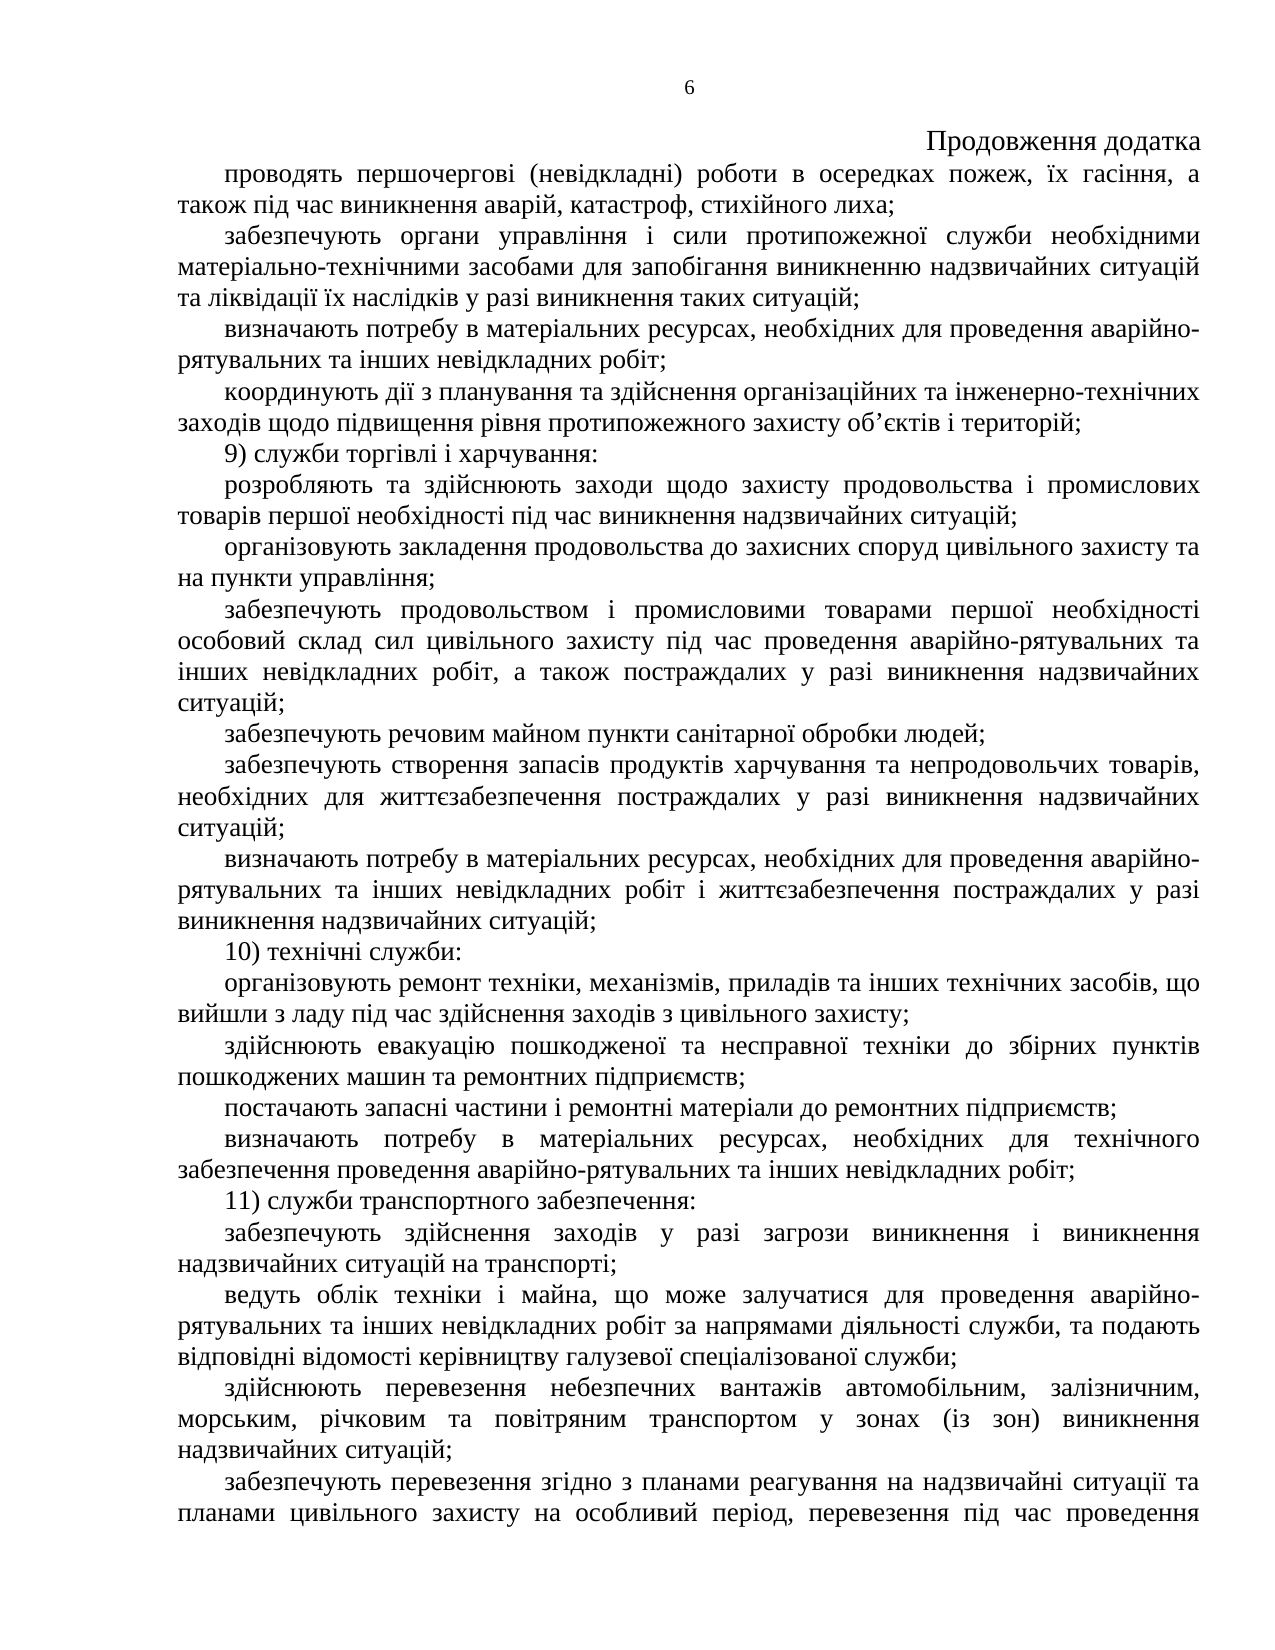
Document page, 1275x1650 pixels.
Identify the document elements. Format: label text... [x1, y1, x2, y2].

text визначають потребу в матеріальних ресурсах, необхідних для проведення аварійно-рятувальних та інших невідкладних робіт і життєзабезпечення постраждалих у разі виникнення надзвичайних ситуацій; [177, 842, 1201, 935]
text забезпечують речовим майном пункти санітарної обробки людей; [177, 717, 1201, 748]
text проводять першочергові (невідкладні) роботи в осередках пожеж, їх гасіння, а також під час виникнення аварій, катастроф, стихійного лиха; [177, 157, 1201, 219]
text розробляють та здійснюють заходи щодо захисту продовольства і промислових товарів першої необхідності під час виникнення надзвичайних ситуацій; [177, 468, 1201, 530]
text забезпечують продовольством і промисловими товарами першої необхідності особовий склад сил цивільного захисту під час проведення аварійно-рятувальних та інших невідкладних робіт, а також постраждалих у разі виникнення надзвичайних ситуацій; [177, 593, 1201, 717]
text забезпечують створення запасів продуктів харчування та непродовольчих товарів, необхідних для життєзабезпечення постраждалих у разі виникнення надзвичайних ситуацій; [177, 748, 1201, 842]
text здійснюють евакуацію пошкодженої та несправної техніки до збірних пунктів пошкоджених машин та ремонтних підприємств; [177, 1029, 1201, 1091]
text визначають потребу в матеріальних ресурсах, необхідних для технічного забезпечення проведення аварійно-рятувальних та інших невідкладних робіт; [177, 1122, 1201, 1184]
text забезпечують органи управління і сили протипожежної служби необхідними матеріально-технічними засобами для запобігання виникненню надзвичайних ситуацій та ліквідації їх наслідків у разі виникнення таких ситуацій; [177, 219, 1201, 312]
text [177, 1465, 1201, 1527]
text постачають запасні частини і ремонтні матеріали до ремонтних підприємств; [177, 1091, 1201, 1122]
text організовують закладення продовольства до захисних споруд цивільного захисту та на пункти управління; [177, 530, 1201, 593]
text здійснюють перевезення небезпечних вантажів автомобільним, залізничним, морським, річковим та повітряним транспортом у зонах (із зон) виникнення надзвичайних ситуацій; [177, 1371, 1201, 1465]
text визначають потребу в матеріальних ресурсах, необхідних для проведення аварійно-рятувальних та інших невідкладних робіт; [177, 312, 1201, 375]
text 11) служби транспортного забезпечення: [177, 1184, 1201, 1216]
text 9) служби торгівлі і харчування: [177, 437, 1201, 468]
text організовують ремонт техніки, механізмів, приладів та інших технічних засобів, що вийшли з ладу під час здійснення заходів з цивільного захисту; [177, 966, 1201, 1029]
text забезпечують здійснення заходів у разі загрози виникнення і виникнення надзвичайних ситуацій на транспорті; [177, 1216, 1201, 1278]
text 10) технічні служби: [177, 935, 1201, 966]
text ведуть облік техніки і майна, що може залучатися для проведення аварійно-рятувальних та інших невідкладних робіт за напрямами діяльності служби, та подають відповідні відомості керівництву галузевої спеціалізованої служби; [177, 1278, 1201, 1371]
text координують дії з планування та здійснення організаційних та інженерно-технічних заходів щодо підвищення рівня протипожежного захисту об’єктів і територій; [177, 375, 1201, 437]
